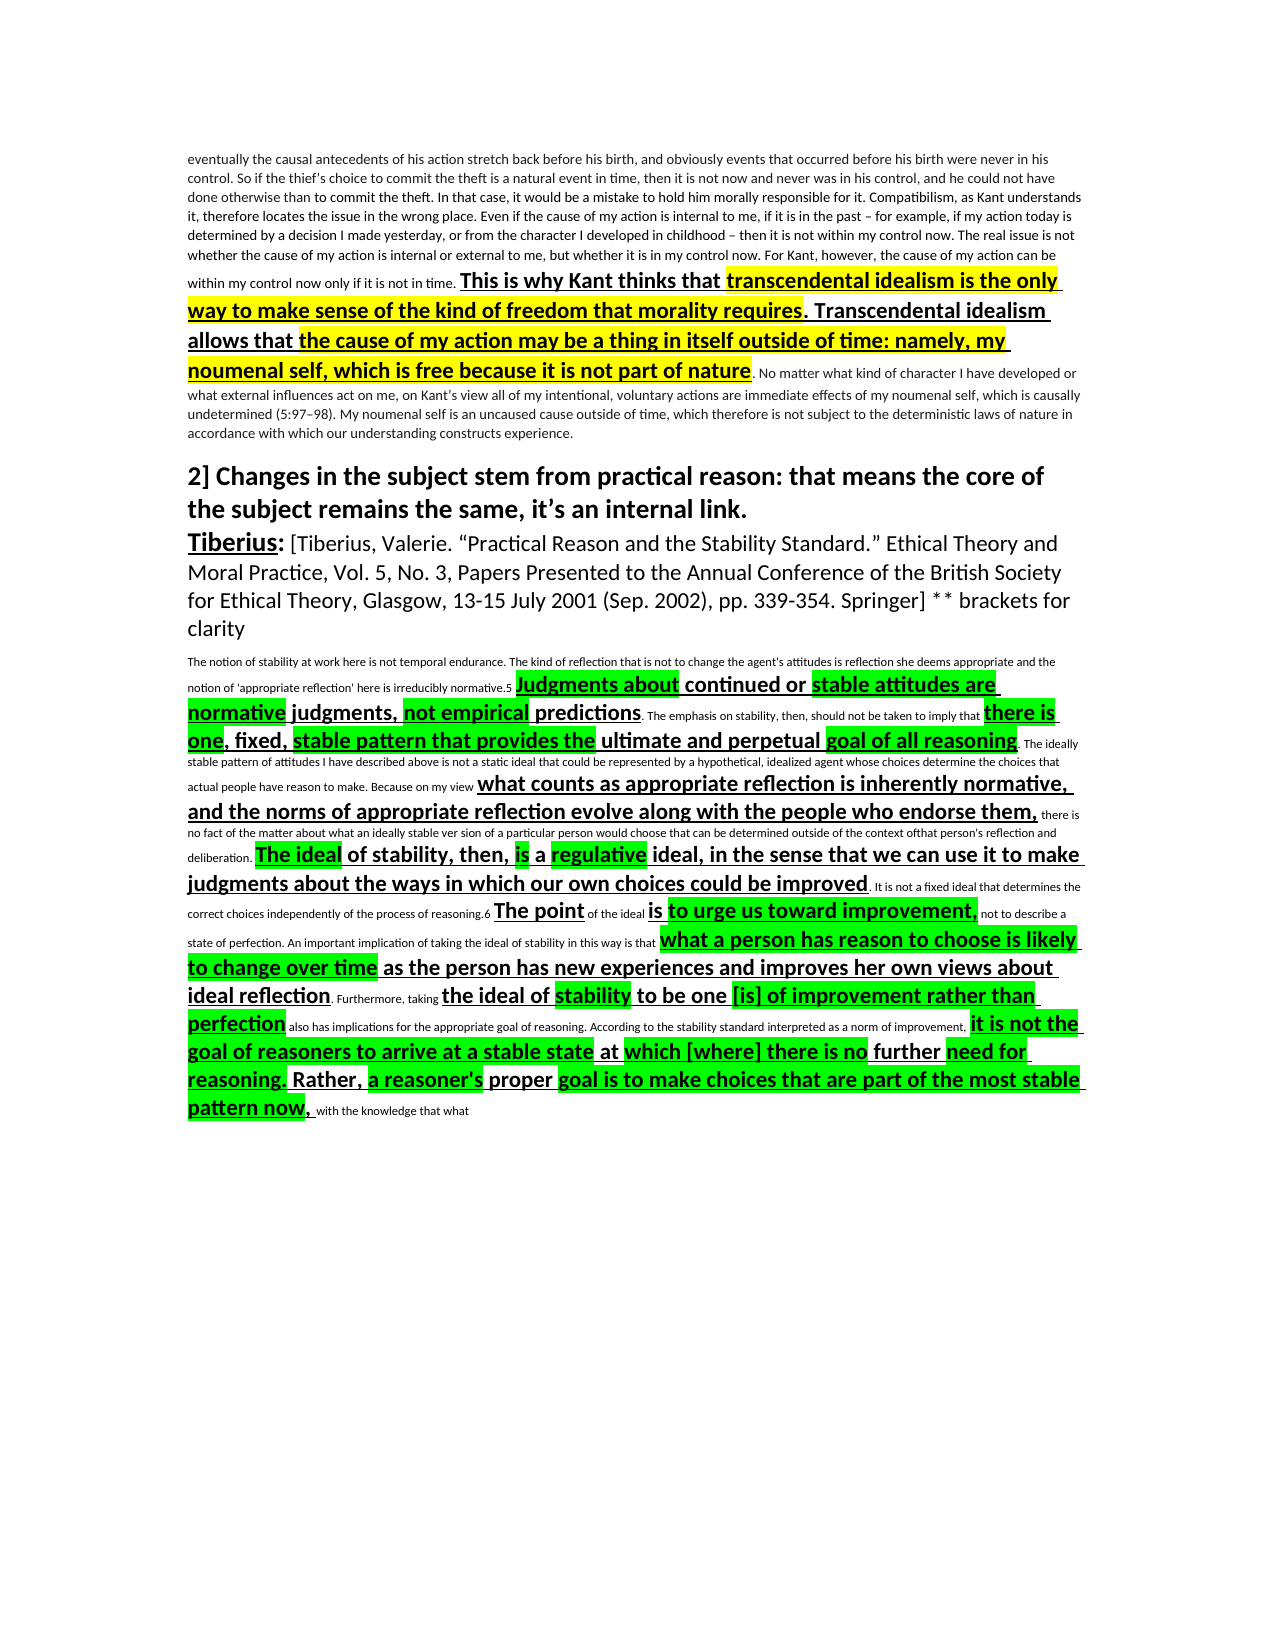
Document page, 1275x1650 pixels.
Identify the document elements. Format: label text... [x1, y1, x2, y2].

subtitle 2] Changes in the subject stem from practical reason: that means the core of the subject remains the same, it’s an internal link. [187, 459, 1087, 525]
text The notion of stability at work here is not temporal endurance. The kind of reflection that is not to change the agent's attitudes is reflection she deems appropriate and the notion of 'appropriate reflection' here is irreducibly normative.5 Judgments about continued or stable attitudes are normative judgments, not empirical predictions. The emphasis on stability, then, should not be taken to imply that there is one, fixed, stable pattern that provides the ultimate and perpetual goal of all reasoning. The ideally stable pattern of attitudes I have described above is not a static ideal that could be represented by a hypothetical, idealized agent whose choices determine the choices that actual people have reason to make. Because on my view what counts as appropriate reflection is inherently normative, and the norms of appropriate reflection evolve along with the people who endorse them, there is no fact of the matter about what an ideally stable ver sion of a particular person would choose that can be determined outside of the context ofthat person's reflection and deliberation. The ideal of stability, then, is a regulative ideal, in the sense that we can use it to make judgments about the ways in which our own choices could be improved. It is not a fixed ideal that determines the correct choices independently of the process of reasoning.6 The point of the ideal is to urge us toward improvement, not to describe a state of perfection. An important implication of taking the ideal of stability in this way is that what a person has reason to choose is likely to change over time as the person has new experiences and improves her own views about ideal reflection. Furthermore, taking the ideal of stability to be one [is] of improvement rather than perfection also has implications for the appropriate goal of reasoning. According to the stability standard interpreted as a norm of improvement, it is not the goal of reasoners to arrive at a stable state at which [where] there is no further need for reasoning. Rather, a reasoner's proper goal is to make choices that are part of the most stable pattern now, with the knowledge that what [187, 654, 1087, 1121]
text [187, 150, 1087, 442]
text Tiberius: [Tiberius, Valerie. “Practical Reason and the Stability Standard.” Ethical Theory and Moral Practice, Vol. 5, No. 3, Papers Presented to the Annual Conference of the British Society for Ethical Theory, Glasgow, 13-15 July 2001 (Sep. 2002), pp. 339-354. Springer] ** brackets for clarity [187, 525, 1087, 642]
